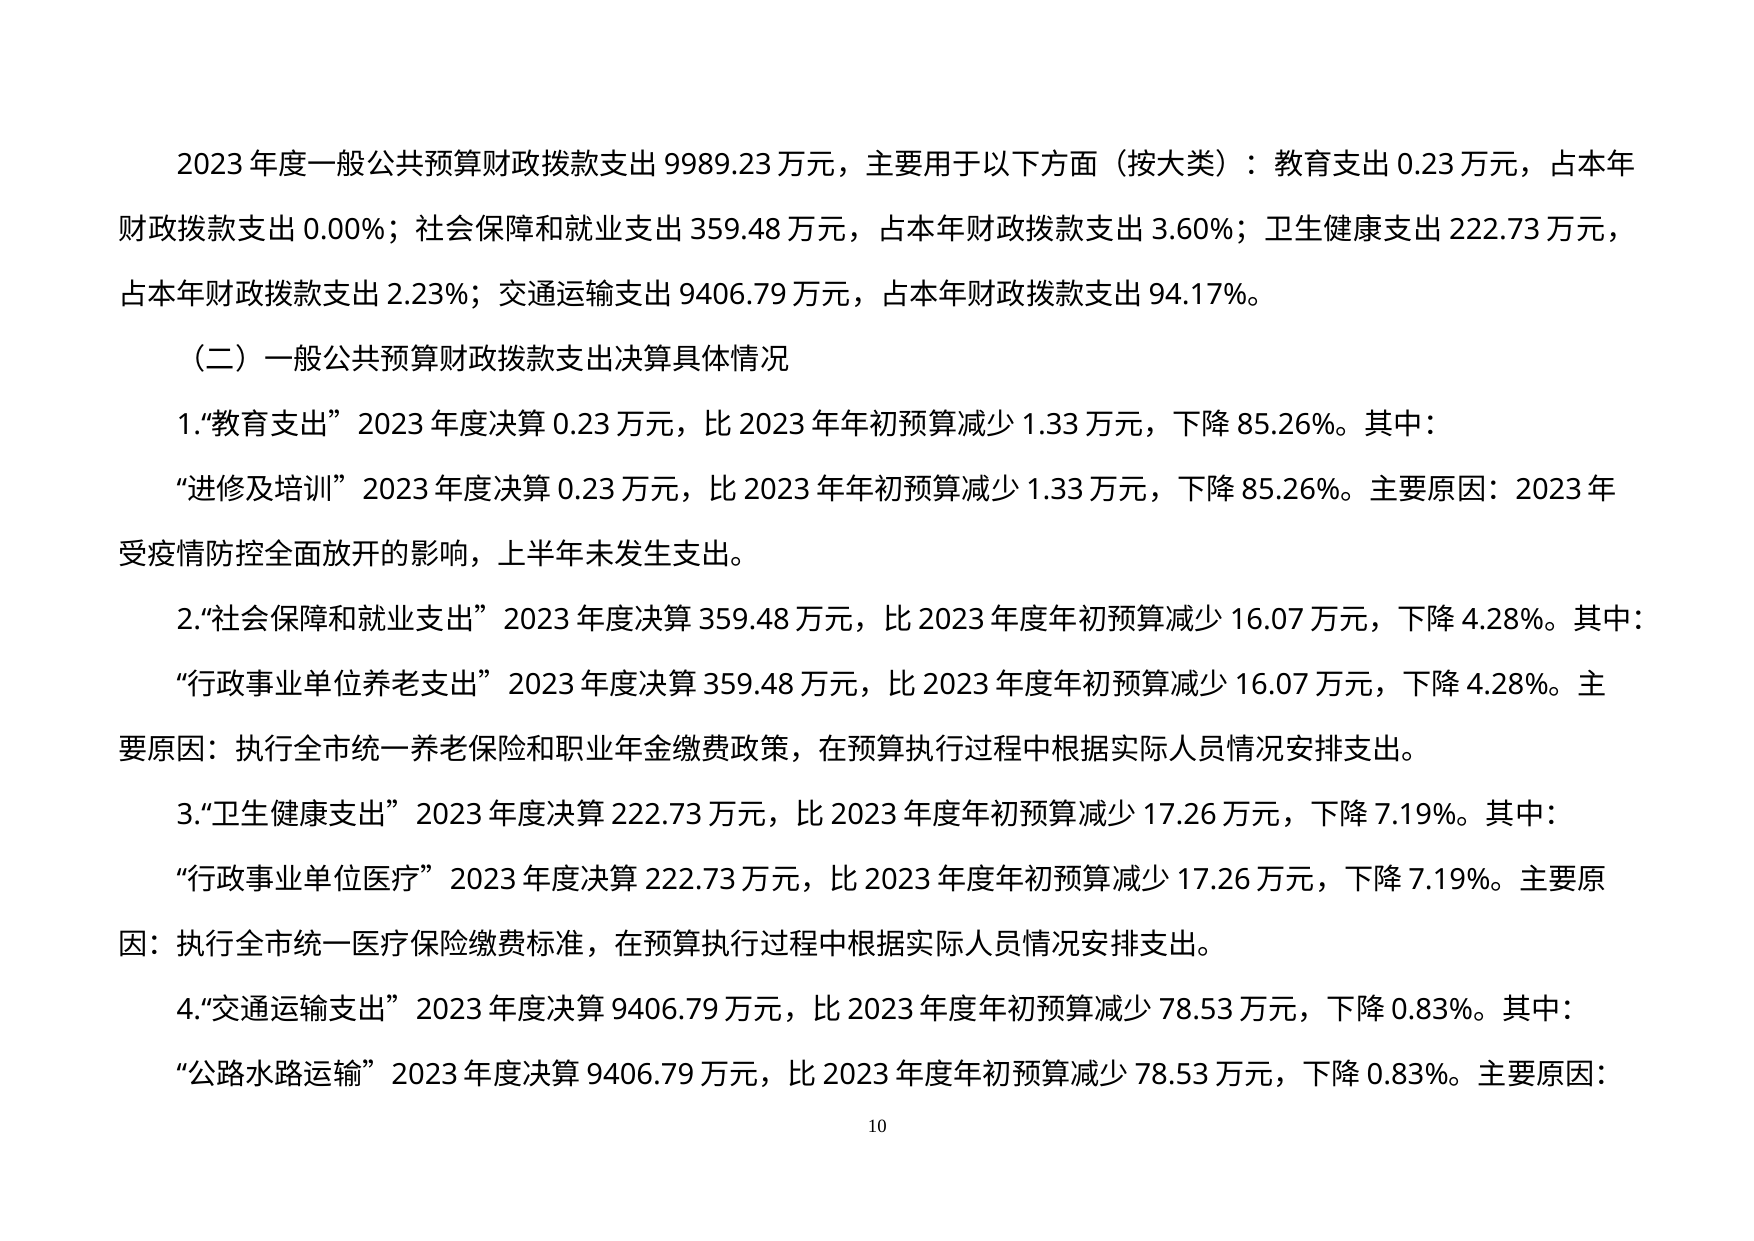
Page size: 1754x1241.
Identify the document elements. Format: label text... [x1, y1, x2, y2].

text 2.“社会保障和就业支出”2023年度决算359.48万元，比2023年度年初预算减少16.07万元，下降4.28%。其中： [118, 584, 1636, 649]
text “进修及培训”2023年度决算0.23万元，比2023年年初预算减少1.33万元，下降85.26%。主要原因：2023年受疫情防控全面放开的影响，上半年未发生支出。 [118, 454, 1636, 584]
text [118, 1039, 1636, 1104]
text “行政事业单位养老支出”2023年度决算359.48万元，比2023年度年初预算减少16.07万元，下降4.28%。主要原因：执行全市统一养老保险和职业年金缴费政策，在预算执行过程中根据实际人员情况安排支出。 [118, 649, 1636, 779]
text “行政事业单位医疗”2023年度决算222.73万元，比2023年度年初预算减少17.26万元，下降7.19%。主要原因：执行全市统一医疗保险缴费标准，在预算执行过程中根据实际人员情况安排支出。 [118, 844, 1636, 974]
text 4.“交通运输支出”2023年度决算9406.79万元，比2023年度年初预算减少78.53万元，下降0.83%。其中： [118, 974, 1636, 1039]
text （二）一般公共预算财政拨款支出决算具体情况 [118, 324, 1636, 389]
text 2023年度一般公共预算财政拨款支出9989.23万元，主要用于以下方面（按大类）：教育支出0.23万元，占本年财政拨款支出0.00%；社会保障和就业支出359.48万元，占本年财政拨款支出3.60%；卫生健康支出222.73万元，占本年财政拨款支出2.23%；交通运输支出9406.79万元，占本年财政拨款支出94.17%。 [118, 129, 1636, 324]
text 1.“教育支出”2023年度决算0.23万元，比2023年年初预算减少1.33万元，下降85.26%。其中： [118, 389, 1636, 454]
text 3.“卫生健康支出”2023年度决算222.73万元，比2023年度年初预算减少17.26万元，下降7.19%。其中： [118, 779, 1636, 844]
